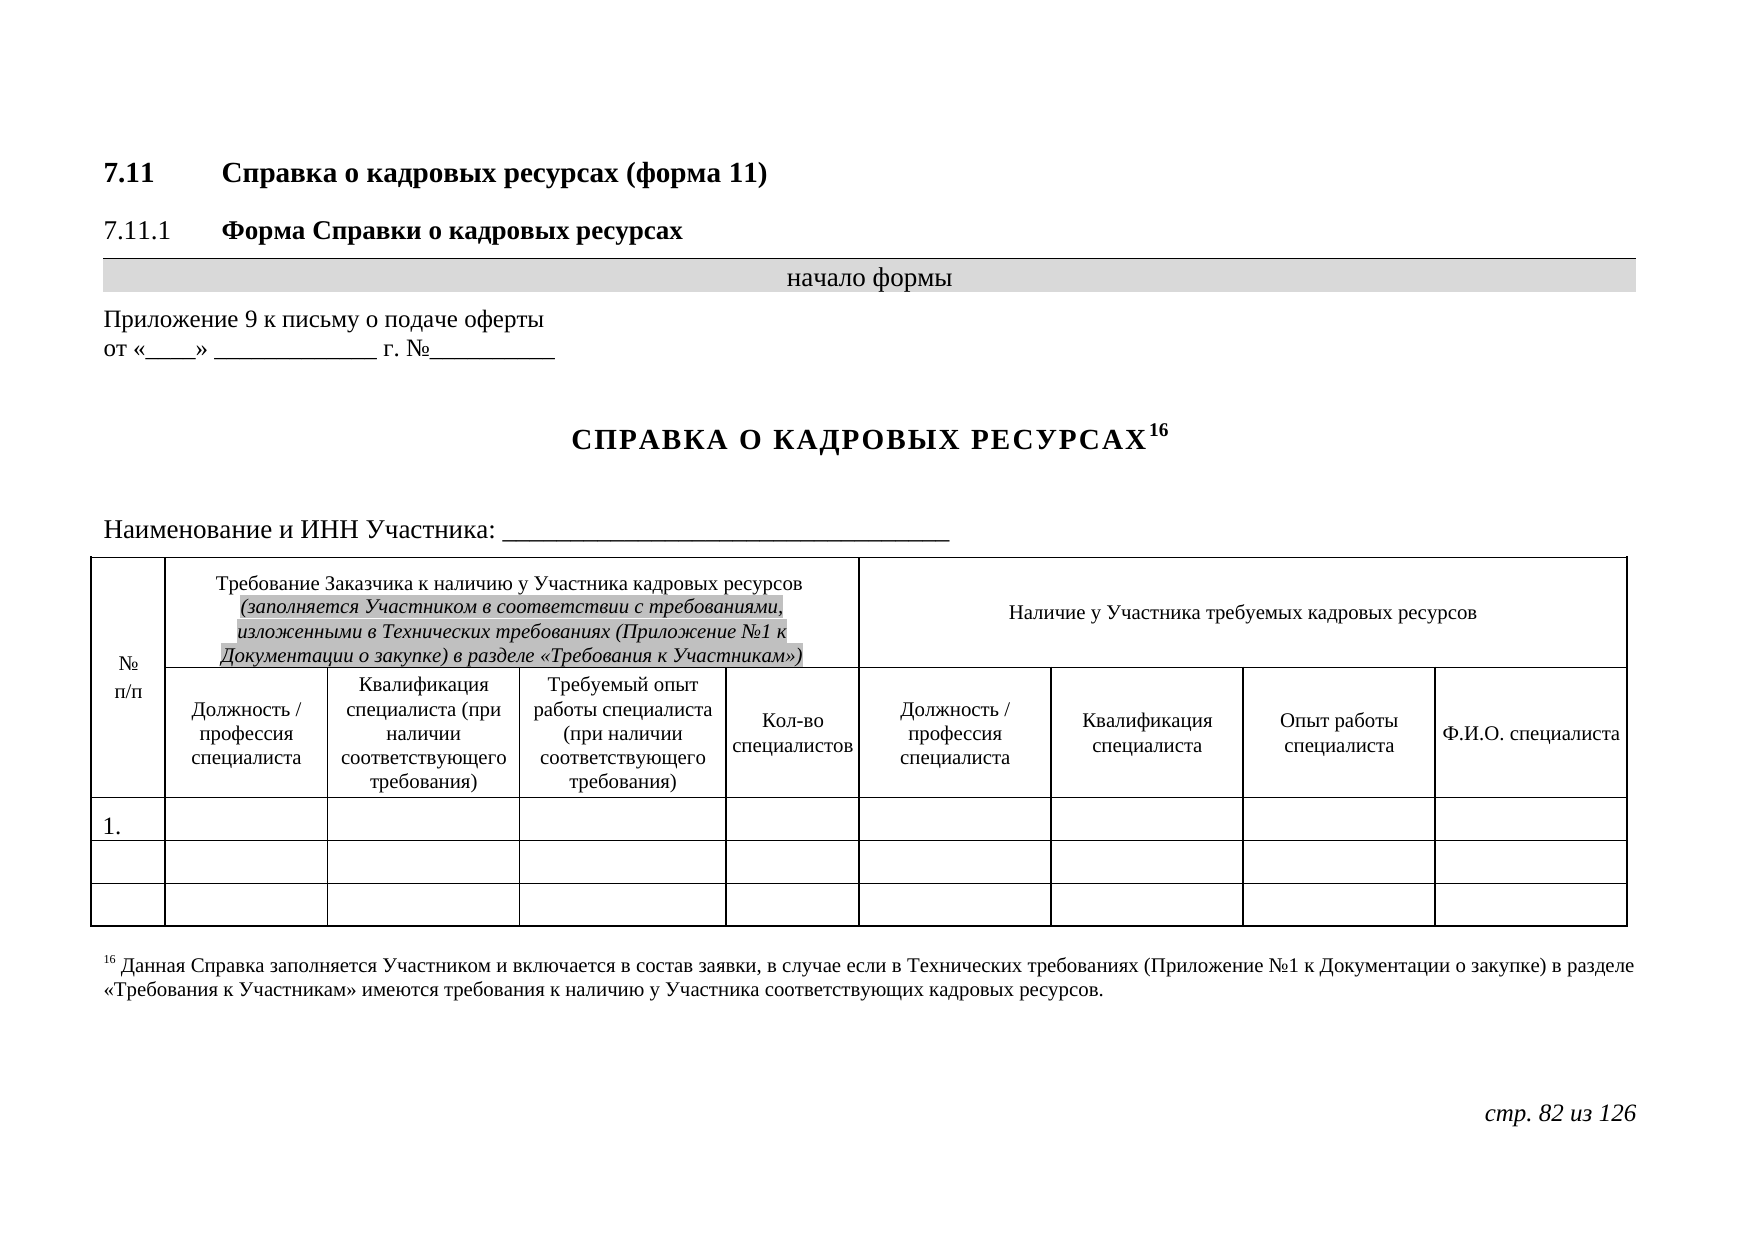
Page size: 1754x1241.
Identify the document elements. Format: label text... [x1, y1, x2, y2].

table_cell [1436, 841, 1626, 882]
table_cell [1052, 841, 1242, 882]
table_cell [1052, 798, 1242, 840]
table_cell [520, 841, 725, 882]
text Форма Справки о кадровых ресурсах [103, 214, 1636, 245]
table_cell [1052, 884, 1242, 925]
table_cell [328, 798, 519, 840]
table_cell [166, 884, 327, 925]
table_cell [92, 841, 164, 882]
table_cell [520, 884, 725, 925]
table_cell [328, 884, 519, 925]
table_cell [727, 884, 858, 925]
table_header Наличие у Участника требуемых кадровых ресурсов [860, 558, 1626, 667]
table_cell [92, 798, 164, 840]
table_header Требование Заказчика к наличию у Участника кадровых ресурсов (заполняется Участником в соответствии с требованиями, изложенными в Технических требованиях (Приложение №1 к Документации о закупке) в разделе «Требования к Участникам») [166, 558, 858, 667]
text Справка о кадровых ресурсах [103, 418, 1636, 457]
table_cell [1244, 798, 1434, 840]
table_cell Ф.И.О. специалиста [1436, 668, 1626, 797]
table_cell [92, 884, 164, 925]
table_cell [166, 798, 327, 840]
table_cell [860, 798, 1050, 840]
table_cell [1244, 841, 1434, 882]
table_cell [860, 841, 1050, 882]
table_cell Квалификация специалиста (при наличии соответствующего требования) [328, 668, 519, 797]
table_cell Кол-во специалистов [727, 668, 858, 797]
table_cell [1244, 884, 1434, 925]
table_cell [860, 884, 1050, 925]
table_cell Должность / профессия специалиста [166, 668, 327, 797]
subtitle Справка о кадровых ресурсах (форма 11) [103, 156, 1636, 189]
text Приложение 9 к письму о подаче оферты от «____» _____________ г. №__________ [103, 304, 1636, 362]
table_cell [1436, 884, 1626, 925]
table_cell [328, 841, 519, 882]
text начало формы [103, 259, 1636, 292]
table_header № п/п [92, 558, 164, 797]
table_cell [727, 798, 858, 840]
table_cell Опыт работы специалиста [1244, 668, 1434, 797]
table_cell [166, 841, 327, 882]
table_cell Должность / профессия специалиста [860, 668, 1050, 797]
text Наименование и ИНН Участника: _________________________________ [103, 513, 1636, 544]
table_cell [520, 798, 725, 840]
table_cell [1436, 798, 1626, 840]
table_cell Квалификация специалиста [1052, 668, 1242, 797]
table_cell Требуемый опыт работы специалиста (при наличии соответствующего требования) [520, 668, 725, 797]
table_cell [727, 841, 858, 882]
